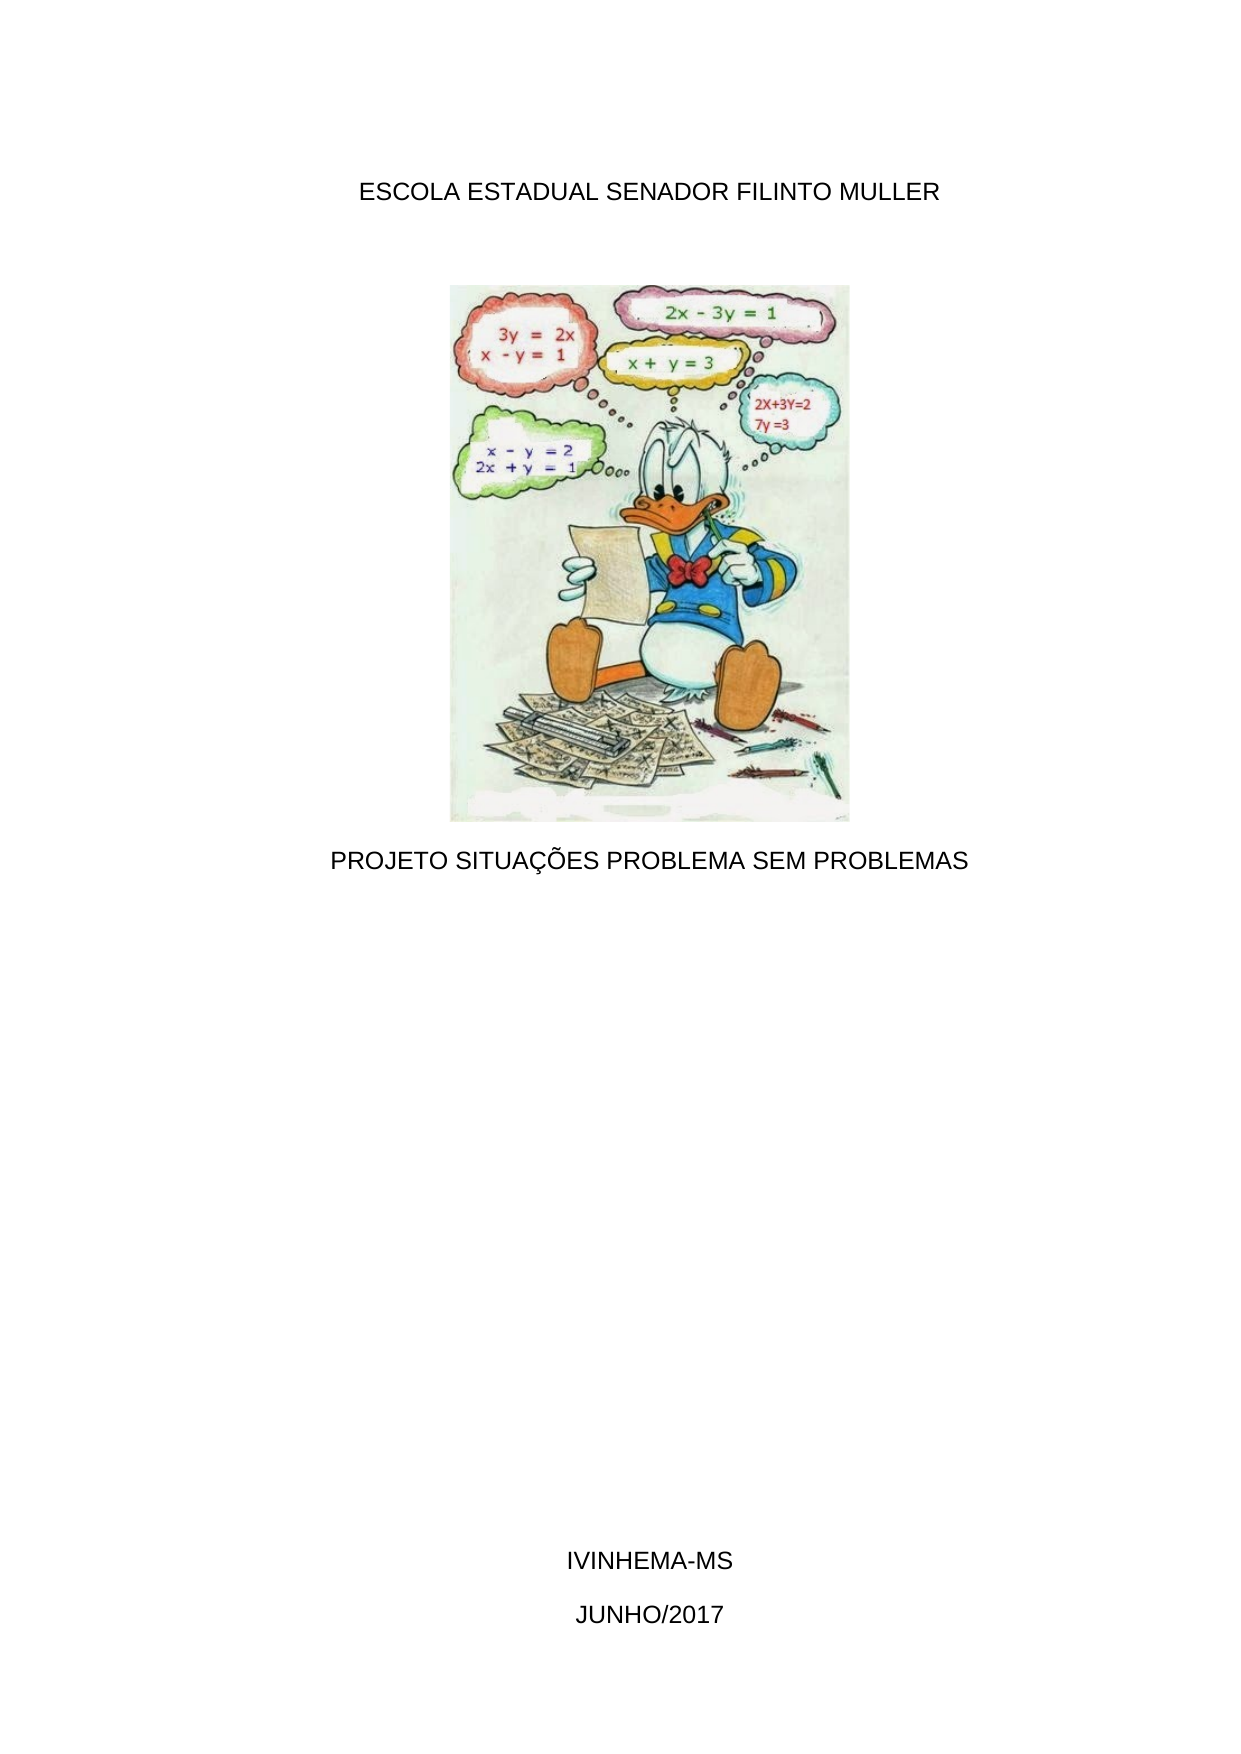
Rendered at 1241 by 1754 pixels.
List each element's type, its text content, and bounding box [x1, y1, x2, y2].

picture [449, 285, 850, 822]
text ESCOLA ESTADUAL SENADOR FILINTO MULLER [177, 177, 1122, 206]
text IVINHEMA-MS [177, 1546, 1122, 1575]
text PROJETO SITUAÇÕES PROBLEMA SEM PROBLEMAS [177, 846, 1122, 875]
text JUNHO/2017 [177, 1600, 1122, 1629]
